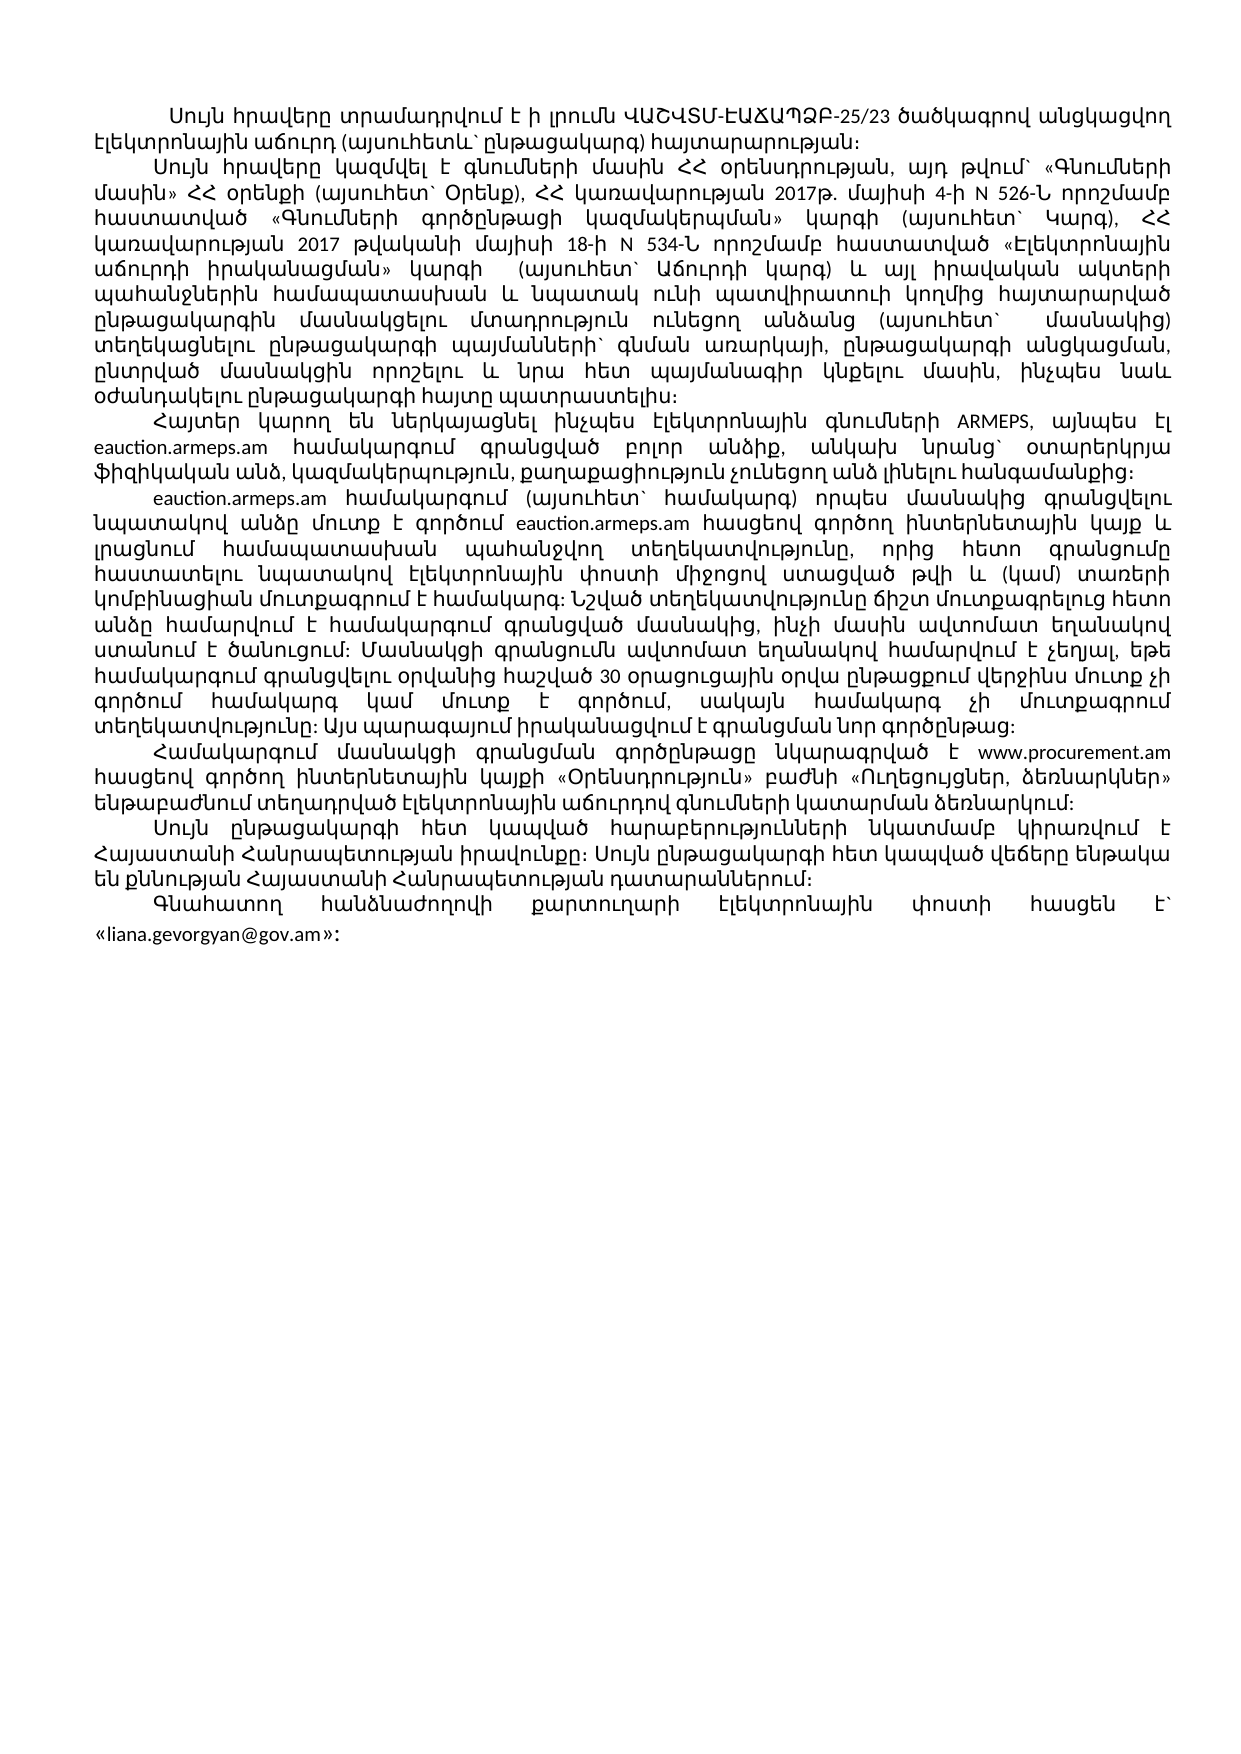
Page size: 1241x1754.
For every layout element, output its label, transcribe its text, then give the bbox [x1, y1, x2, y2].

text eauction.armeps.am համակարգում (այսուհետ` համակարգ) որպես մասնակից գրանցվելու նպատակով անձը մուտք է գործում eauction.armeps.am հասցեով գործող ինտերնետային կայք և լրացնում համապատասխան պահանջվող տեղեկատվությունը, որից հետո գրանցումը հաստատելու նպատակով էլեկտրոնային փոստի միջոցով ստացված թվի և (կամ) տառերի կոմբինացիան մուտքագրում է համակարգ: Նշված տեղեկատվությունը ճիշտ մուտքագրելուց հետո անձը համարվում է համակարգում գրանցված մասնակից, ինչի մասին ավտոմատ եղանակով ստանում է ծանուցում: Մասնակցի գրանցումն ավտոմատ եղանակով համարվում է չեղյալ, եթե համակարգում գրանցվելու օրվանից հաշված 30 օրացուցային օրվա ընթացքում վերջինս մուտք չի գործում համակարգ կամ մուտք է գործում, սակայն համակարգ չի մուտքագրում տեղեկատվությունը: Այս պարագայում իրականացվում է գրանցման նոր գործընթաց: [94, 485, 1171, 739]
text Հայտեր կարող են ներկայացնել ինչպես էլեկտրոնային գնումների ARMEPS, այնպես էլ eauction.armeps.am համակարգում գրանցված բոլոր անձիք, անկախ նրանց` օտարերկրյա ֆիզիկական անձ, կազմակերպություն, քաղաքացիություն չունեցող անձ լինելու հանգամանքից։ [94, 409, 1171, 485]
text Գնահատող հանձնաժողովի քարտուղարի էլեկտրոնային փոստի հասցեն է` «liana.gevorgyan@gov.am»: [94, 892, 1171, 948]
text Սույն հրավերը տրամադրվում է ի լրումն ՎԱՇՎՏՄ-ԷԱՃԱՊՁԲ-25/23 ծածկագրով անցկացվող էլեկտրոնային աճուրդ (այսուհետև` ընթացակարգ) հայտարարության։ [94, 104, 1171, 154]
text Սույն հրավերը կազմվել է գնումների մասին ՀՀ օրենսդրության, այդ թվում` «Գնումների մասին» ՀՀ օրենքի (այսուհետ` Օրենք), ՀՀ կառավարության 2017թ. մայիսի 4-ի N 526-Ն որոշմամբ հաստատված «Գնումների գործընթացի կազմակերպման» կարգի (այսուհետ` Կարգ), ՀՀ կառավարության 2017 թվականի մայիսի 18-ի N 534-Ն որոշմամբ հաստատված «Էլեկտրոնային աճուրդի իրականացման» կարգի (այսուհետ` Աճուրդի կարգ) և այլ իրավական ակտերի պահանջներին համապատասխան և նպատակ ունի պատվիրատուի կողմից հայտարարված ընթացակարգին մասնակցելու մտադրություն ունեցող անձանց (այսուհետ` մասնակից) տեղեկացնելու ընթացակարգի պայմանների` գնման առարկայի, ընթացակարգի անցկացման, ընտրված մասնակցին որոշելու և նրա հետ պայմանագիր կնքելու մասին, ինչպես նաև օժանդակելու ընթացակարգի հայտը պատրաստելիս։ [94, 154, 1171, 409]
text Սույն ընթացակարգի հետ կապված հարաբերությունների նկատմամբ կիրառվում է Հայաստանի Հանրապետության իրավունքը։ Սույն ընթացակարգի հետ կապված վեճերը ենթակա են քննության Հայաստանի Հանրապետության դատարաններում։ [94, 815, 1171, 892]
text Համակարգում մասնակցի գրանցման գործընթացը նկարագրված է www.procurement.am հասցեով գործող ինտերնետային կայքի «Օրենսդրություն» բաժնի «Ուղեցույցներ, ձեռնարկներ» ենթաբաժնում տեղադրված էլեկտրոնային աճուրդով գնումների կատարման ձեռնարկում: [94, 739, 1171, 815]
